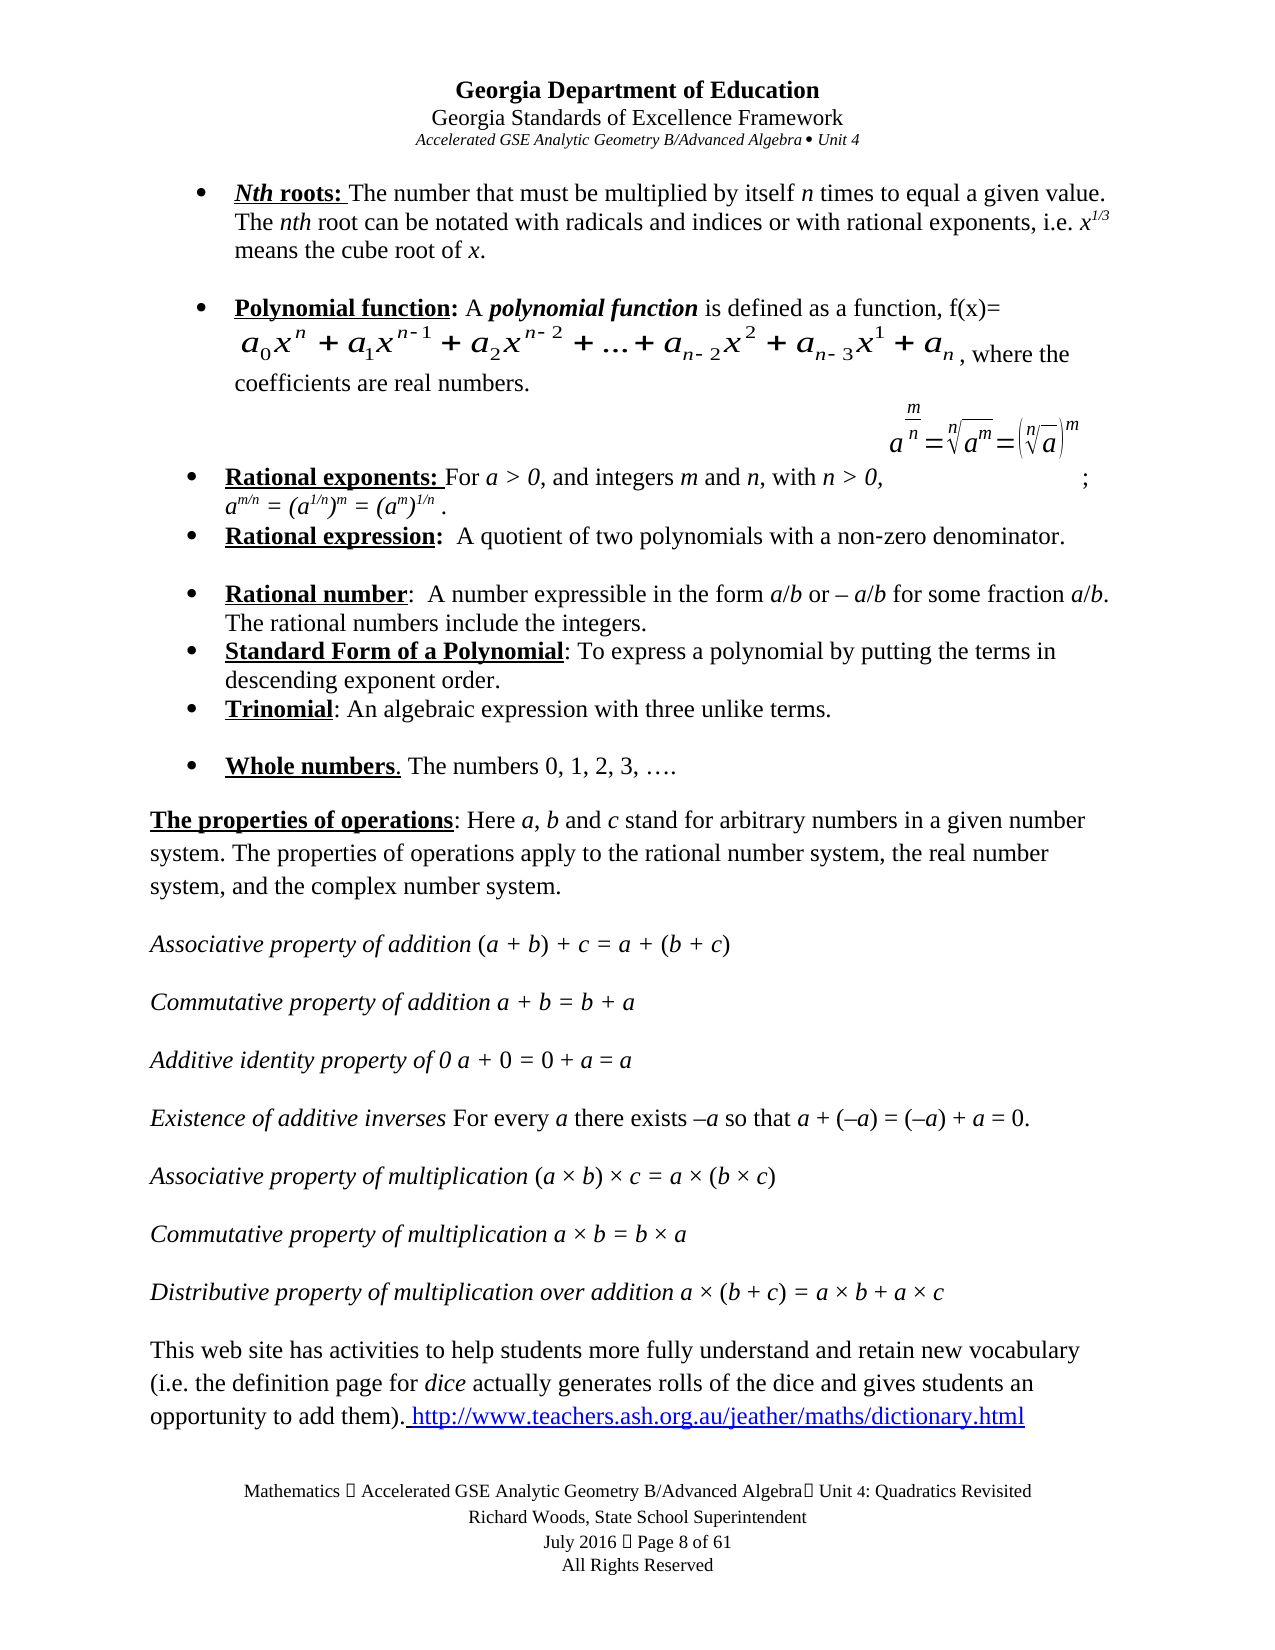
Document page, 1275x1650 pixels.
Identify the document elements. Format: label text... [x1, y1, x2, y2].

list Standard Form of a Polynomial: To express a polynomial by putting the terms in descending exponent order. [187, 636, 1125, 694]
text This web site has activities to help students more fully understand and retain new vocabulary (i.e. the definition page for dice actually generates rolls of the dice and gives students an opportunity to add them). http://www.teachers.ash.org.au/jeather/maths/dictionary.html [150, 1335, 1125, 1430]
list Polynomial function: A polynomial function is defined as a function, f(x)= , where the coefficients are real numbers. [197, 293, 1125, 397]
text Existence of additive inverses For every a there exists –a so that a + (–a) = (–a) + a = 0. [150, 1103, 1125, 1132]
text The properties of operations: Here a, b and c stand for arbitrary numbers in a given number system. The properties of operations apply to the rational number system, the real number system, and the complex number system. [150, 805, 1125, 900]
text Distributive property of multiplication over addition a × (b + c) = a × b + a × c [150, 1277, 1125, 1306]
text Associative property of multiplication (a × b) × c = a × (b × c) [150, 1161, 1125, 1190]
text Additive identity property of 0 a + 0 = 0 + a = a [150, 1045, 1125, 1074]
list Whole numbers. The numbers 0, 1, 2, 3, …. [187, 751, 1125, 780]
list Trinomial: An algebraic expression with three unlike terms. [187, 694, 1125, 723]
text Commutative property of multiplication a × b = b × a [150, 1219, 1125, 1248]
text Commutative property of addition a + b = b + a [150, 987, 1125, 1016]
list Rational expression: A quotient of two polynomials with a non‐zero denominator. [187, 520, 1125, 550]
text Associative property of addition (a + b) + c = a + (b + c) [150, 929, 1125, 958]
list Rational number: A number expressible in the form a/b or – a/b for some fraction a/b. The rational numbers include the integers. [187, 579, 1125, 636]
list Rational exponents: For a > 0, and integers m and n, with n > 0, ; am/n = (a1/n)m = (am)1/n . [187, 397, 1125, 520]
list Nth roots: The number that must be multiplied by itself n times to equal a given value. The nth root can be notated with radicals and indices or with rational exponents, i.e. x1/3 means the cube root of x. [197, 178, 1125, 264]
